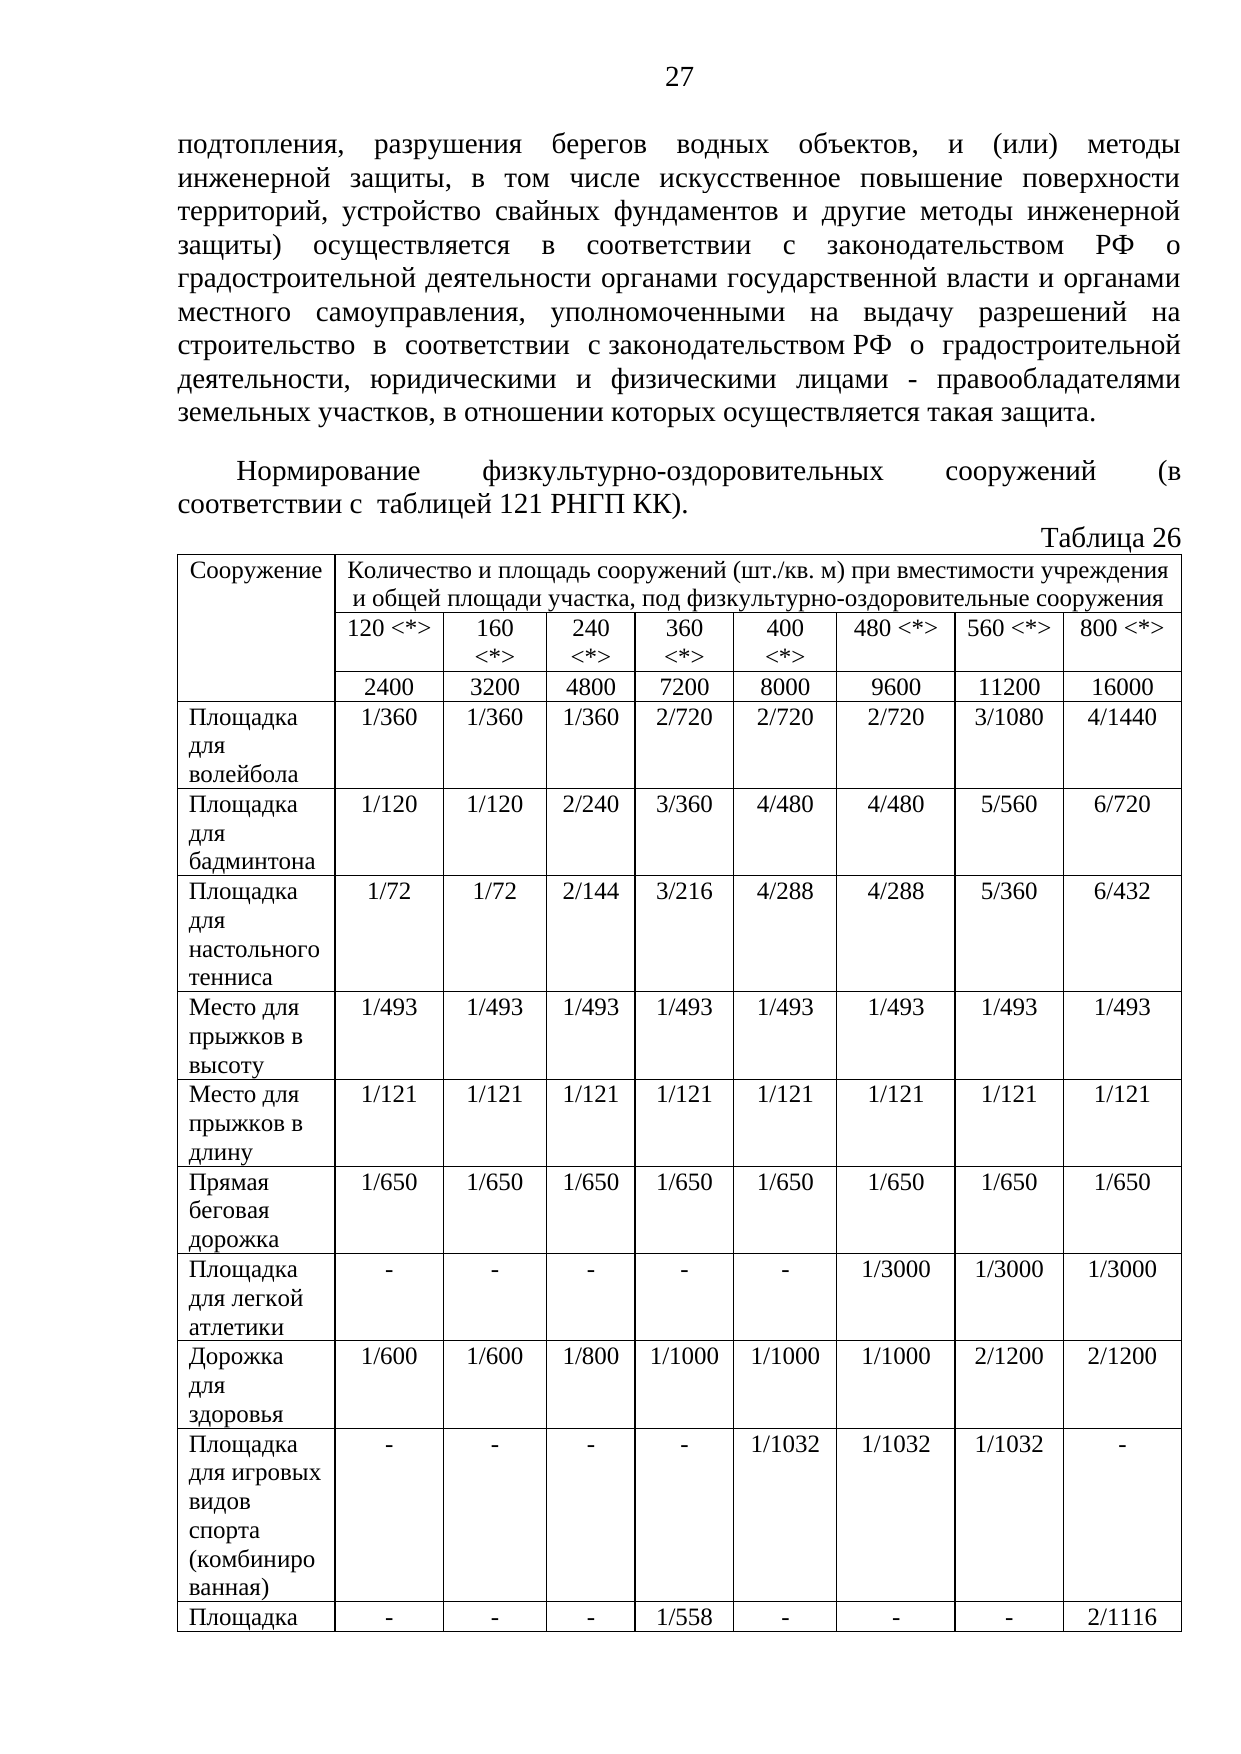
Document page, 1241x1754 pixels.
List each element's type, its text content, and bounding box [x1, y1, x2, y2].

table_cell - [444, 1602, 546, 1631]
table_cell Дорожка для здоровья [178, 1341, 334, 1428]
table_cell 1/72 [336, 876, 443, 991]
table_cell 1/121 [1064, 1080, 1181, 1166]
table_cell - [336, 1254, 443, 1340]
table_cell 1/360 [547, 702, 634, 788]
table_cell 1/1000 [734, 1341, 836, 1428]
table_cell 6/432 [1064, 876, 1181, 991]
table_cell 2/720 [734, 702, 836, 788]
table_cell 1/493 [734, 992, 836, 1078]
table_cell 1/650 [336, 1167, 443, 1253]
table_cell 800 <*> [1064, 613, 1181, 671]
table_cell 1/120 [336, 789, 443, 875]
table_cell 1/650 [636, 1167, 733, 1253]
table_cell 5/360 [956, 876, 1063, 991]
table_cell 5/560 [956, 789, 1063, 875]
table_cell 1/650 [837, 1167, 954, 1253]
table_cell 2/144 [547, 876, 634, 991]
table_cell 1/650 [1064, 1167, 1181, 1253]
table_cell 1/650 [956, 1167, 1063, 1253]
table_cell 3/360 [636, 789, 733, 875]
table_cell 1/493 [1064, 992, 1181, 1078]
table_cell 1/493 [636, 992, 733, 1078]
table_cell Площадка для волейбола [178, 702, 334, 788]
table_cell 1/493 [837, 992, 954, 1078]
table_cell 16000 [1064, 672, 1181, 701]
table_cell - [956, 1602, 1063, 1631]
table_cell 7200 [636, 672, 733, 701]
table_cell 1/121 [636, 1080, 733, 1166]
table_cell 1/1032 [837, 1429, 954, 1601]
table_cell - [336, 1602, 443, 1631]
table_cell Площадка для игровых видов спорта (комбинированная) [178, 1429, 334, 1601]
table_cell 1/360 [336, 702, 443, 788]
table_cell 8000 [734, 672, 836, 701]
table_cell 3/1080 [956, 702, 1063, 788]
table_cell 11200 [956, 672, 1063, 701]
table_cell 4/480 [734, 789, 836, 875]
table_cell Место для прыжков в длину [178, 1080, 334, 1166]
table_cell 1/360 [444, 702, 546, 788]
table_cell - [547, 1429, 634, 1601]
table_cell 1/120 [444, 789, 546, 875]
table_cell 1/121 [444, 1080, 546, 1166]
table_cell - [444, 1254, 546, 1340]
table_cell - [837, 1602, 954, 1631]
table_cell Площадка для легкой атлетики [178, 1254, 334, 1340]
table_cell 2400 [336, 672, 443, 701]
table_cell 1/493 [336, 992, 443, 1078]
table_cell 240 <*> [547, 613, 634, 671]
table_cell 1/600 [444, 1341, 546, 1428]
table_cell 480 <*> [837, 613, 954, 671]
table_cell 1/650 [547, 1167, 634, 1253]
table_cell 120 <*> [336, 613, 443, 671]
table_cell 1/1032 [734, 1429, 836, 1601]
table_cell 1/121 [734, 1080, 836, 1166]
table_cell 1/600 [336, 1341, 443, 1428]
table_cell - [734, 1602, 836, 1631]
table_cell 1/800 [547, 1341, 634, 1428]
table_cell 1/1032 [956, 1429, 1063, 1601]
table_cell 2/1116 [1064, 1602, 1181, 1631]
table_cell 1/3000 [1064, 1254, 1181, 1340]
table_cell - [1064, 1429, 1181, 1601]
table_cell - [547, 1254, 634, 1340]
table_cell Место для прыжков в высоту [178, 992, 334, 1078]
table_cell 1/3000 [956, 1254, 1063, 1340]
table_cell Площадка для настольного тенниса [178, 876, 334, 991]
table_header Количество и площадь сооружений (шт./кв. м) при вместимости учреждения и общей площади участка, под физкультурно-оздоровительные сооружения [336, 555, 1181, 612]
table_cell 4/1440 [1064, 702, 1181, 788]
text Таблица 26 [177, 520, 1181, 554]
text Нормирование физкультурно-оздоровительных сооружений (в соответствии с таблицей 121 РНГП КК). [177, 453, 1181, 520]
table_cell 2/240 [547, 789, 634, 875]
table_cell 6/720 [1064, 789, 1181, 875]
table_cell 1/121 [336, 1080, 443, 1166]
table_cell 1/121 [837, 1080, 954, 1166]
table_cell 2/720 [837, 702, 954, 788]
table_cell 3200 [444, 672, 546, 701]
table_cell 1/1000 [636, 1341, 733, 1428]
table_cell 1/558 [636, 1602, 733, 1631]
table_cell Прямая беговая дорожка [178, 1167, 334, 1253]
table_cell Площадка для бадминтона [178, 789, 334, 875]
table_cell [178, 1602, 334, 1631]
table_cell - [636, 1429, 733, 1601]
table_cell 1/493 [444, 992, 546, 1078]
table_cell - [734, 1254, 836, 1340]
table_cell 4800 [547, 672, 634, 701]
table_cell 360 <*> [636, 613, 733, 671]
table_cell 400 <*> [734, 613, 836, 671]
table_cell 4/480 [837, 789, 954, 875]
table_cell 1/493 [956, 992, 1063, 1078]
table_cell 2/1200 [1064, 1341, 1181, 1428]
table_cell 1/121 [956, 1080, 1063, 1166]
table_cell - [336, 1429, 443, 1601]
table_cell 2/1200 [956, 1341, 1063, 1428]
table_cell - [444, 1429, 546, 1601]
table_cell 1/650 [734, 1167, 836, 1253]
table_header Сооружение [178, 555, 334, 701]
table_cell 3/216 [636, 876, 733, 991]
table_cell - [636, 1254, 733, 1340]
table_cell 2/720 [636, 702, 733, 788]
table_cell 1/1000 [837, 1341, 954, 1428]
table_cell 9600 [837, 672, 954, 701]
table_cell 560 <*> [956, 613, 1063, 671]
table_cell 160 <*> [444, 613, 546, 671]
table_cell 1/3000 [837, 1254, 954, 1340]
table_cell 4/288 [837, 876, 954, 991]
table_cell 1/650 [444, 1167, 546, 1253]
table_cell 1/493 [547, 992, 634, 1078]
table_cell 1/72 [444, 876, 546, 991]
table_cell 1/121 [547, 1080, 634, 1166]
table_cell - [547, 1602, 634, 1631]
table_cell 4/288 [734, 876, 836, 991]
